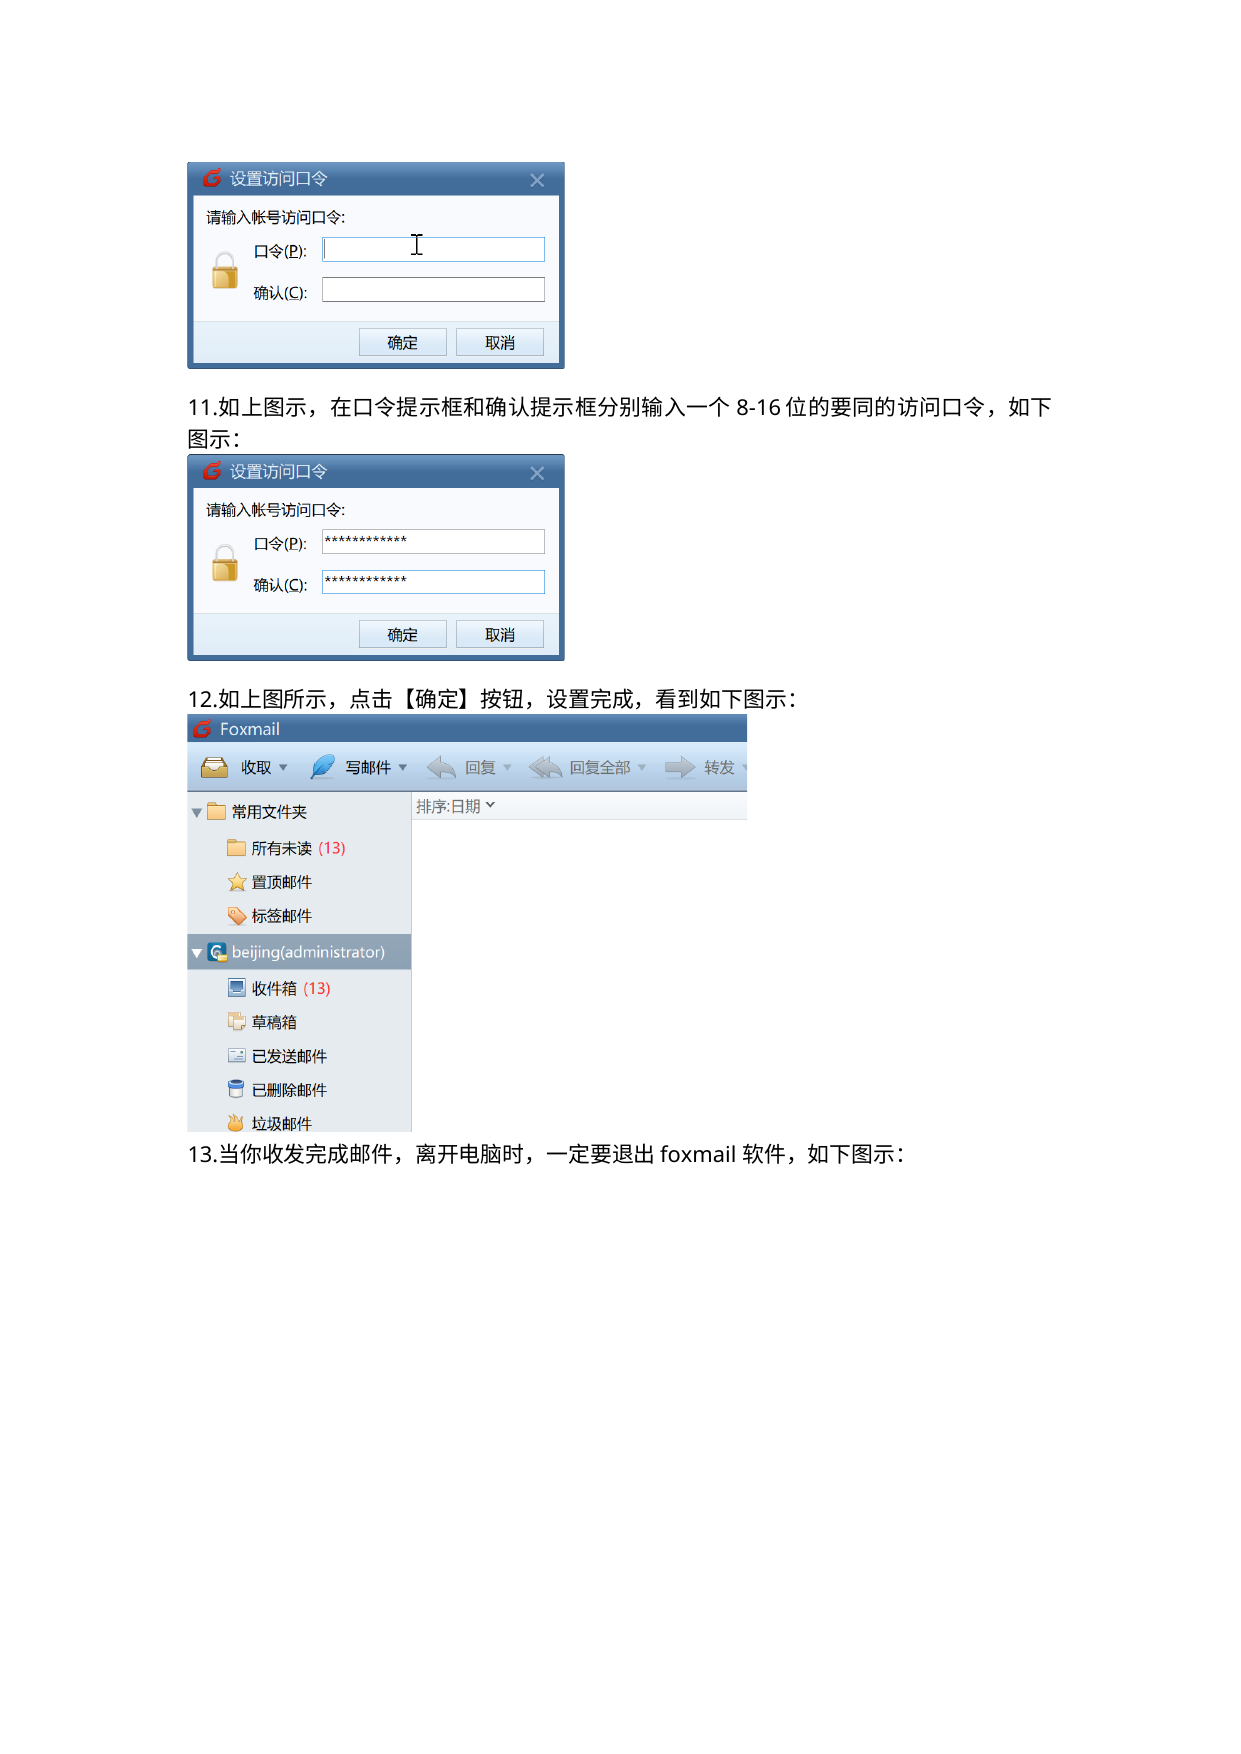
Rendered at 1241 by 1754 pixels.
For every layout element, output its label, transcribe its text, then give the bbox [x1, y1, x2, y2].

picture [187, 162, 565, 369]
text 13.当你收发完成邮件，离开电脑时，一定要退出foxmail 软件，如下图示： [187, 1137, 1053, 1169]
text 12.如上图所示，点击【确定】按钮，设置完成，看到如下图示： [187, 682, 1053, 714]
picture [187, 714, 748, 1132]
picture [187, 454, 565, 661]
text 11.如上图示，在口令提示框和确认提示框分别输入一个8-16位的要同的访问口令，如下图示： [187, 389, 1053, 454]
